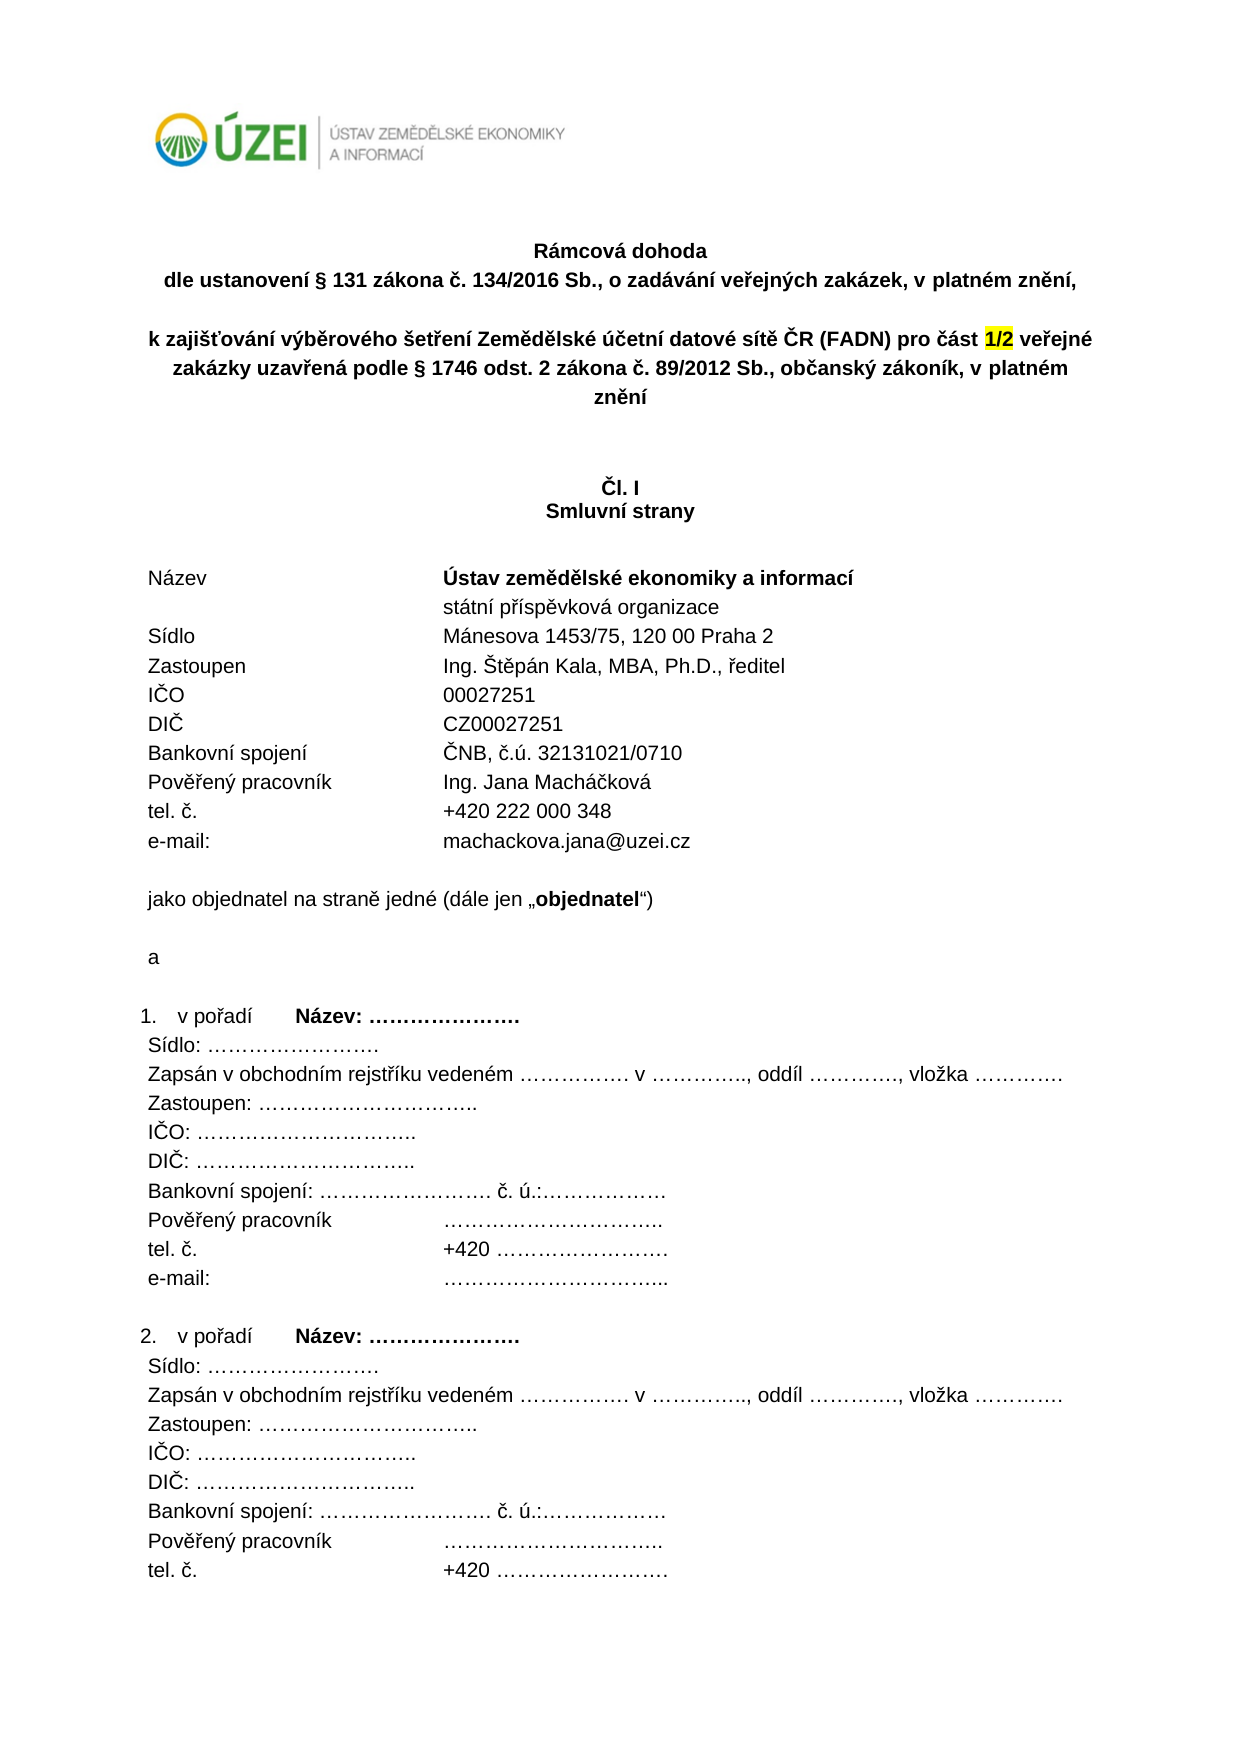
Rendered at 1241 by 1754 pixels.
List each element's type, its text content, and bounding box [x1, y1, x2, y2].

text Sídlo: ……………………. [148, 1348, 1093, 1377]
text státní příspěvková organizace [148, 590, 1093, 619]
text k zajišťování výběrového šetření Zemědělské účetní datové sítě ČR (FADN) pro část 1/2 veřejné zakázky uzavřená podle § 1746 odst. 2 zákona č. 89/2012 Sb., občanský zákoník, v platném znění [148, 321, 1093, 409]
text jako objednatel na straně jedné (dále jen „objednatel“) [148, 882, 1093, 911]
text DIČ: ………………………….. [148, 1144, 1093, 1173]
text e-mail: …………………………... [148, 1261, 1093, 1290]
text IČO: ………………………….. [148, 1436, 1093, 1465]
text Zastoupen Ing. Štěpán Kala, MBA, Ph.D., ředitel [148, 648, 1093, 677]
text DIČ: ………………………….. [148, 1465, 1093, 1494]
picture [147, 103, 574, 176]
text Pověřený pracovník ………………………….. [148, 1202, 1093, 1232]
text DIČ CZ00027251 [148, 707, 1093, 736]
text a [148, 940, 1093, 969]
text tel. č. +420 222 000 348 [148, 794, 1093, 823]
text Bankovní spojení ČNB, č.ú. 32131021/0710 [148, 736, 1093, 765]
text Bankovní spojení: ……………………. č. ú.:……………… [148, 1173, 1093, 1202]
text Rámcová dohoda [148, 234, 1093, 263]
text dle ustanovení § 131 zákona č. 134/2016 Sb., o zadávání veřejných zakázek, v platném znění, [148, 263, 1093, 292]
text Zastoupen: ………………………….. [148, 1086, 1093, 1115]
text Sídlo Mánesova 1453/75, 120 00 Praha 2 [148, 619, 1093, 648]
list v pořadí Název: …………………. [140, 998, 1093, 1027]
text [148, 1377, 1093, 1407]
text tel. č. +420 ……………………. [148, 1552, 1093, 1582]
text Sídlo: ……………………. [148, 1027, 1093, 1057]
text Smluvní strany [148, 499, 1093, 523]
text Název Ústav zemědělské ekonomiky a informací [148, 561, 1093, 590]
text e-mail: machackova.jana@uzei.cz [148, 823, 1093, 852]
text Pověřený pracovník ………………………….. [148, 1523, 1093, 1552]
text Pověřený pracovník Ing. Jana Macháčková [148, 765, 1093, 794]
text Zapsán v obchodním rejstříku vedeném ……………. v ………….., oddíl …………. vložka …………. [148, 1057, 1093, 1086]
text Bankovní spojení: ……………………. č. ú.:……………… [148, 1494, 1093, 1523]
text Zastoupen: ………………………….. [148, 1407, 1093, 1436]
text IČO 00027251 [148, 677, 1093, 707]
text tel. č. +420 ……………………. [148, 1232, 1093, 1261]
list v pořadí Název: …………………. [140, 1319, 1093, 1348]
text IČO: ………………………….. [148, 1115, 1093, 1144]
text Čl. I [148, 475, 1093, 499]
